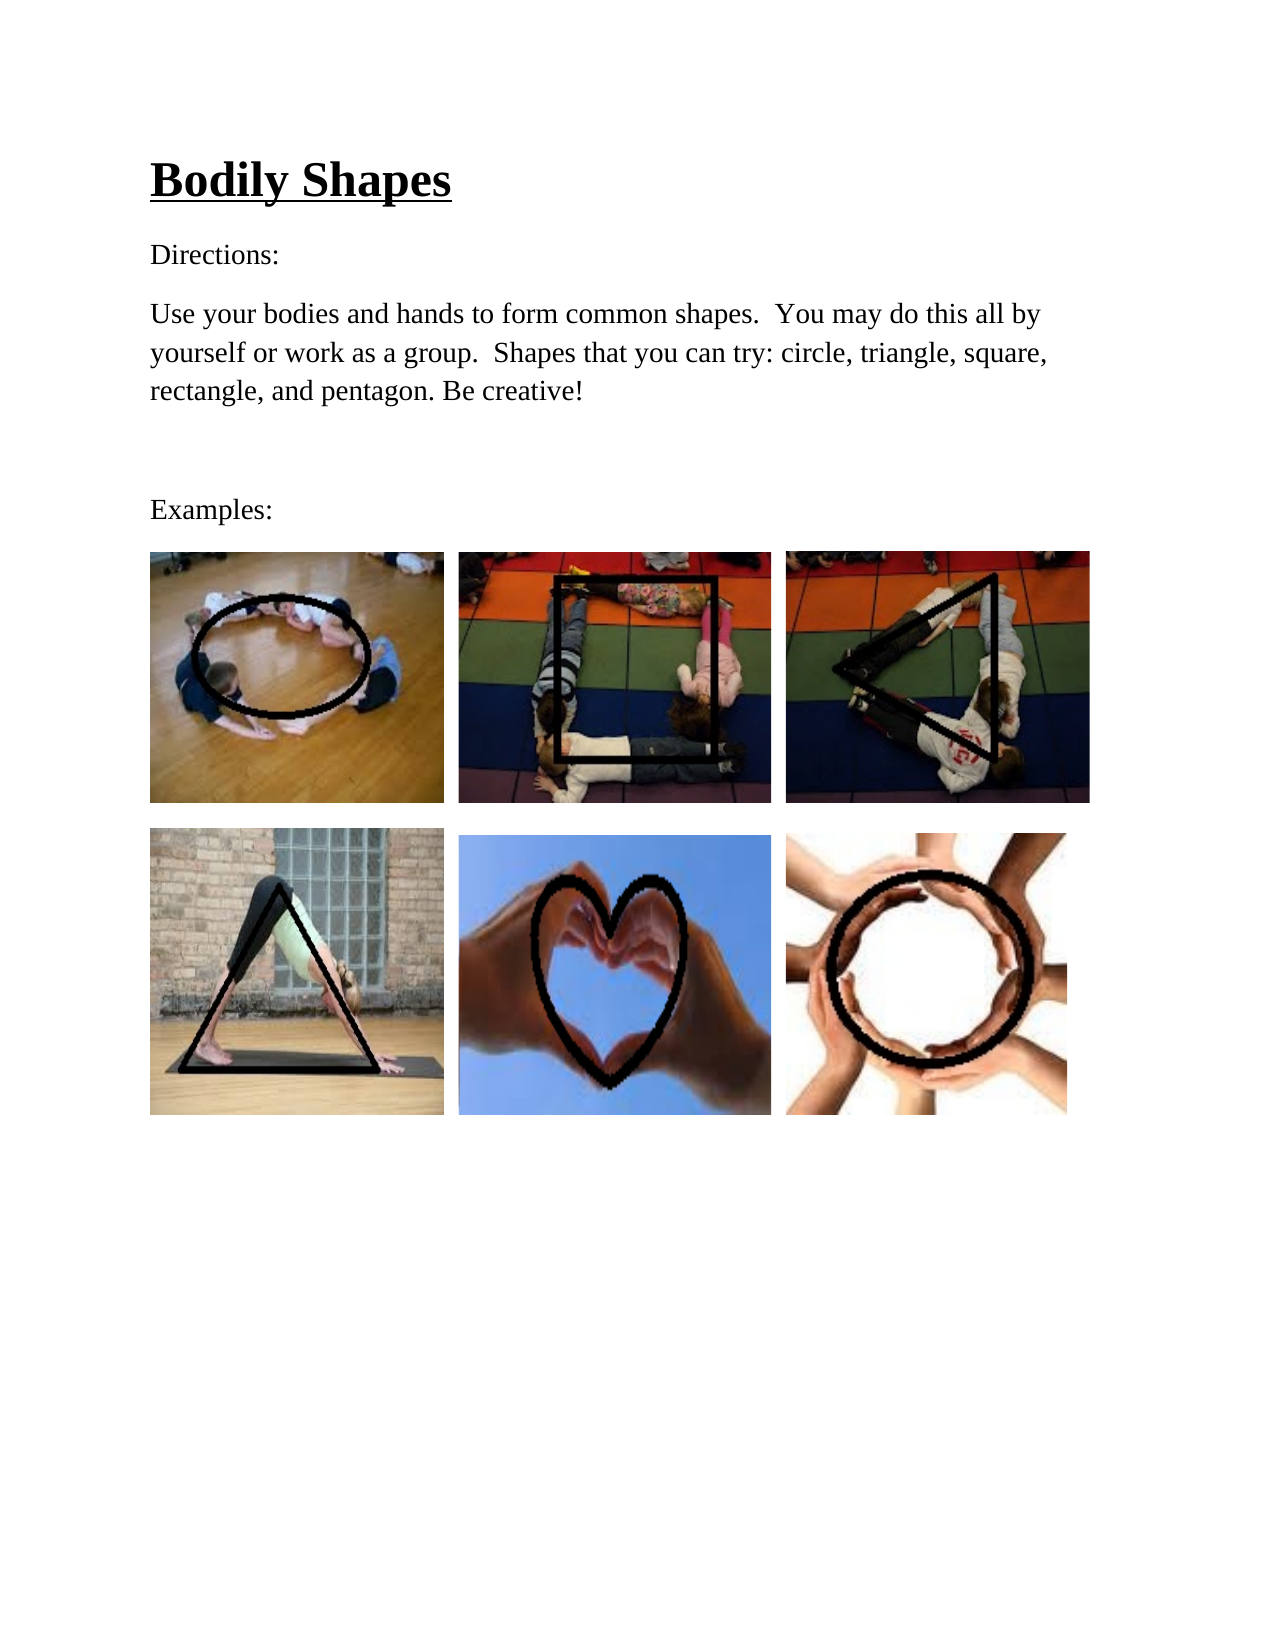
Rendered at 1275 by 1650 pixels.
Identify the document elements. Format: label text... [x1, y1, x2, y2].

text Bodily Shapes [150, 150, 1125, 207]
picture [458, 835, 772, 1115]
picture [785, 833, 1068, 1115]
text Directions: [150, 237, 1125, 270]
picture [458, 552, 772, 803]
picture [150, 552, 444, 803]
text Use your bodies and hands to form common shapes. You may do this all by yourself or work as a group. Shapes that you can try: circle, triangle, square, rectangle, and pentagon. Be creative! [150, 296, 1125, 407]
picture [785, 551, 1090, 803]
picture [150, 828, 444, 1115]
text Examples: [150, 492, 1125, 526]
